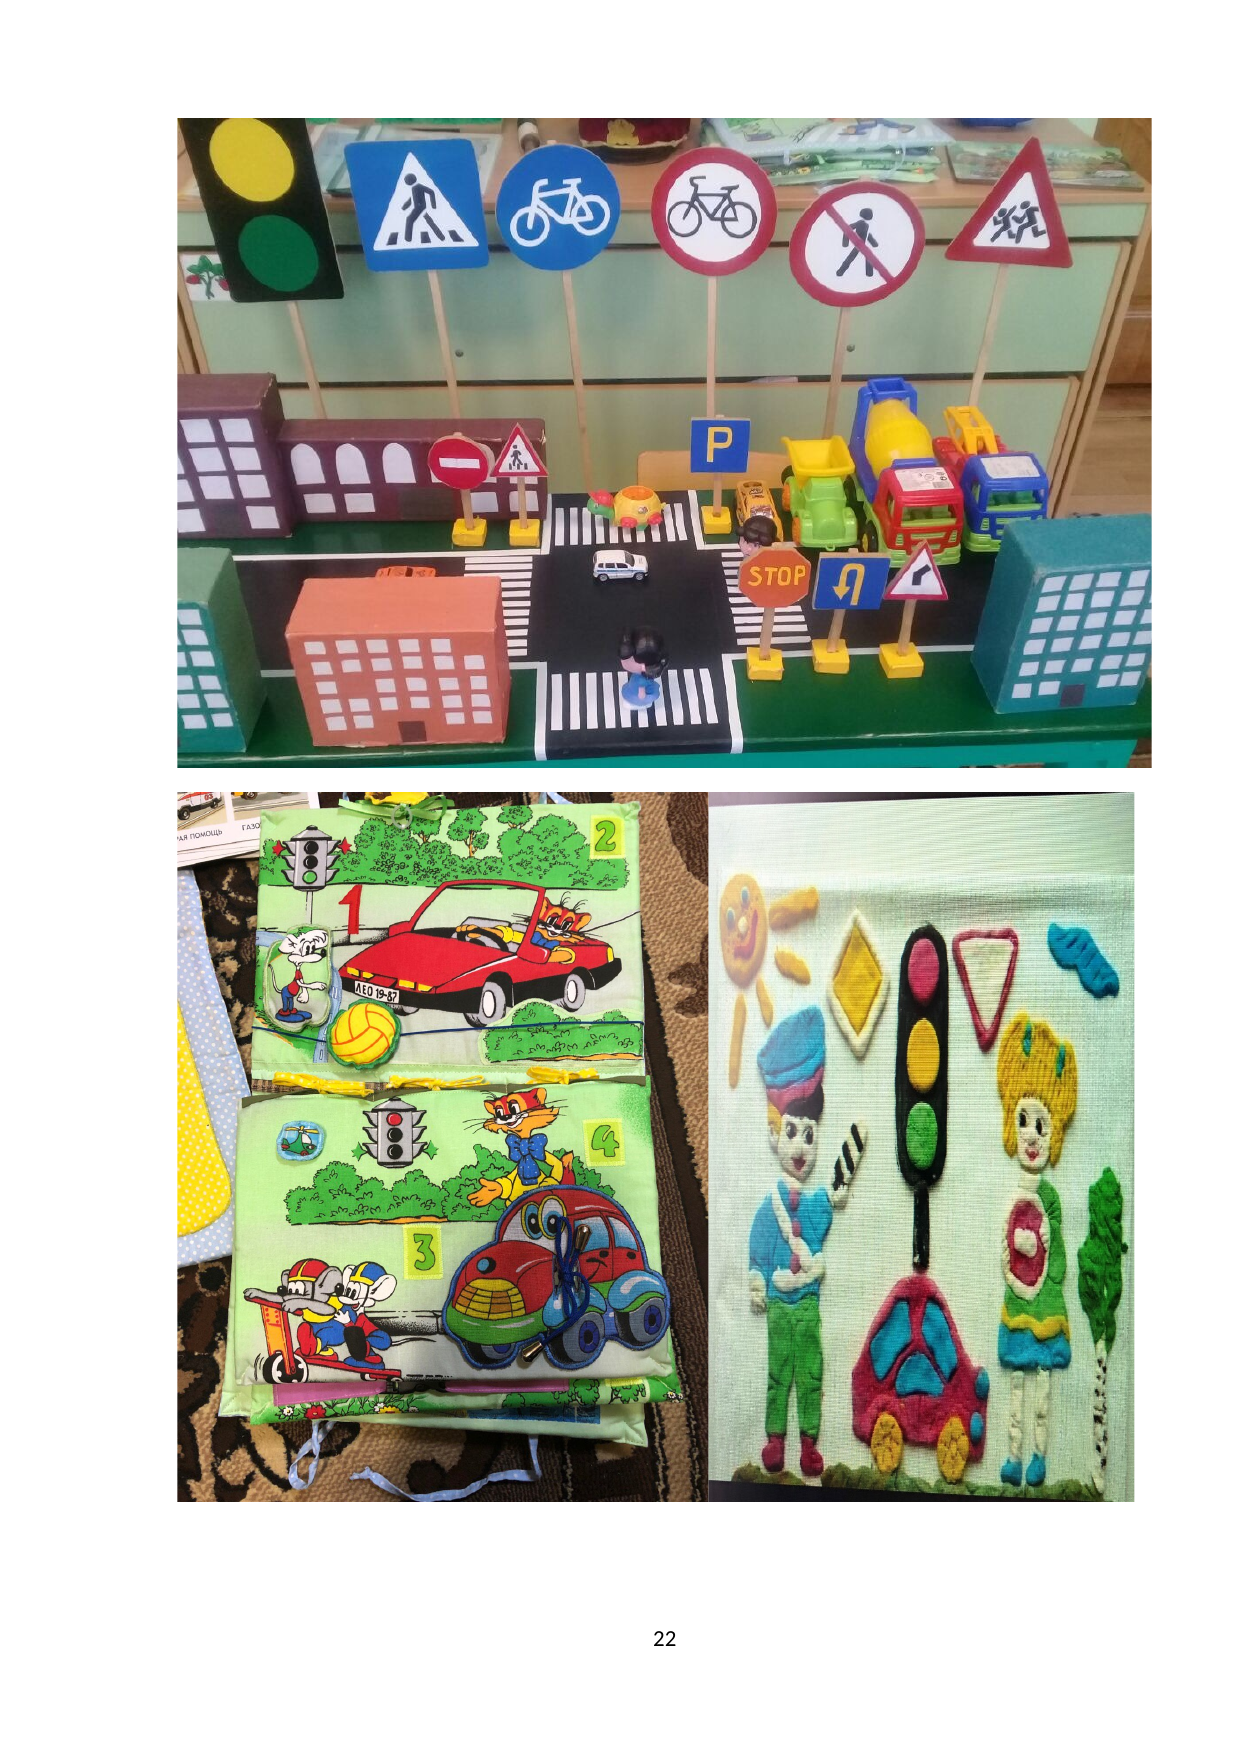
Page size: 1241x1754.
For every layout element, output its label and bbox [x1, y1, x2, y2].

picture [177, 118, 1152, 768]
picture [177, 792, 1135, 1502]
